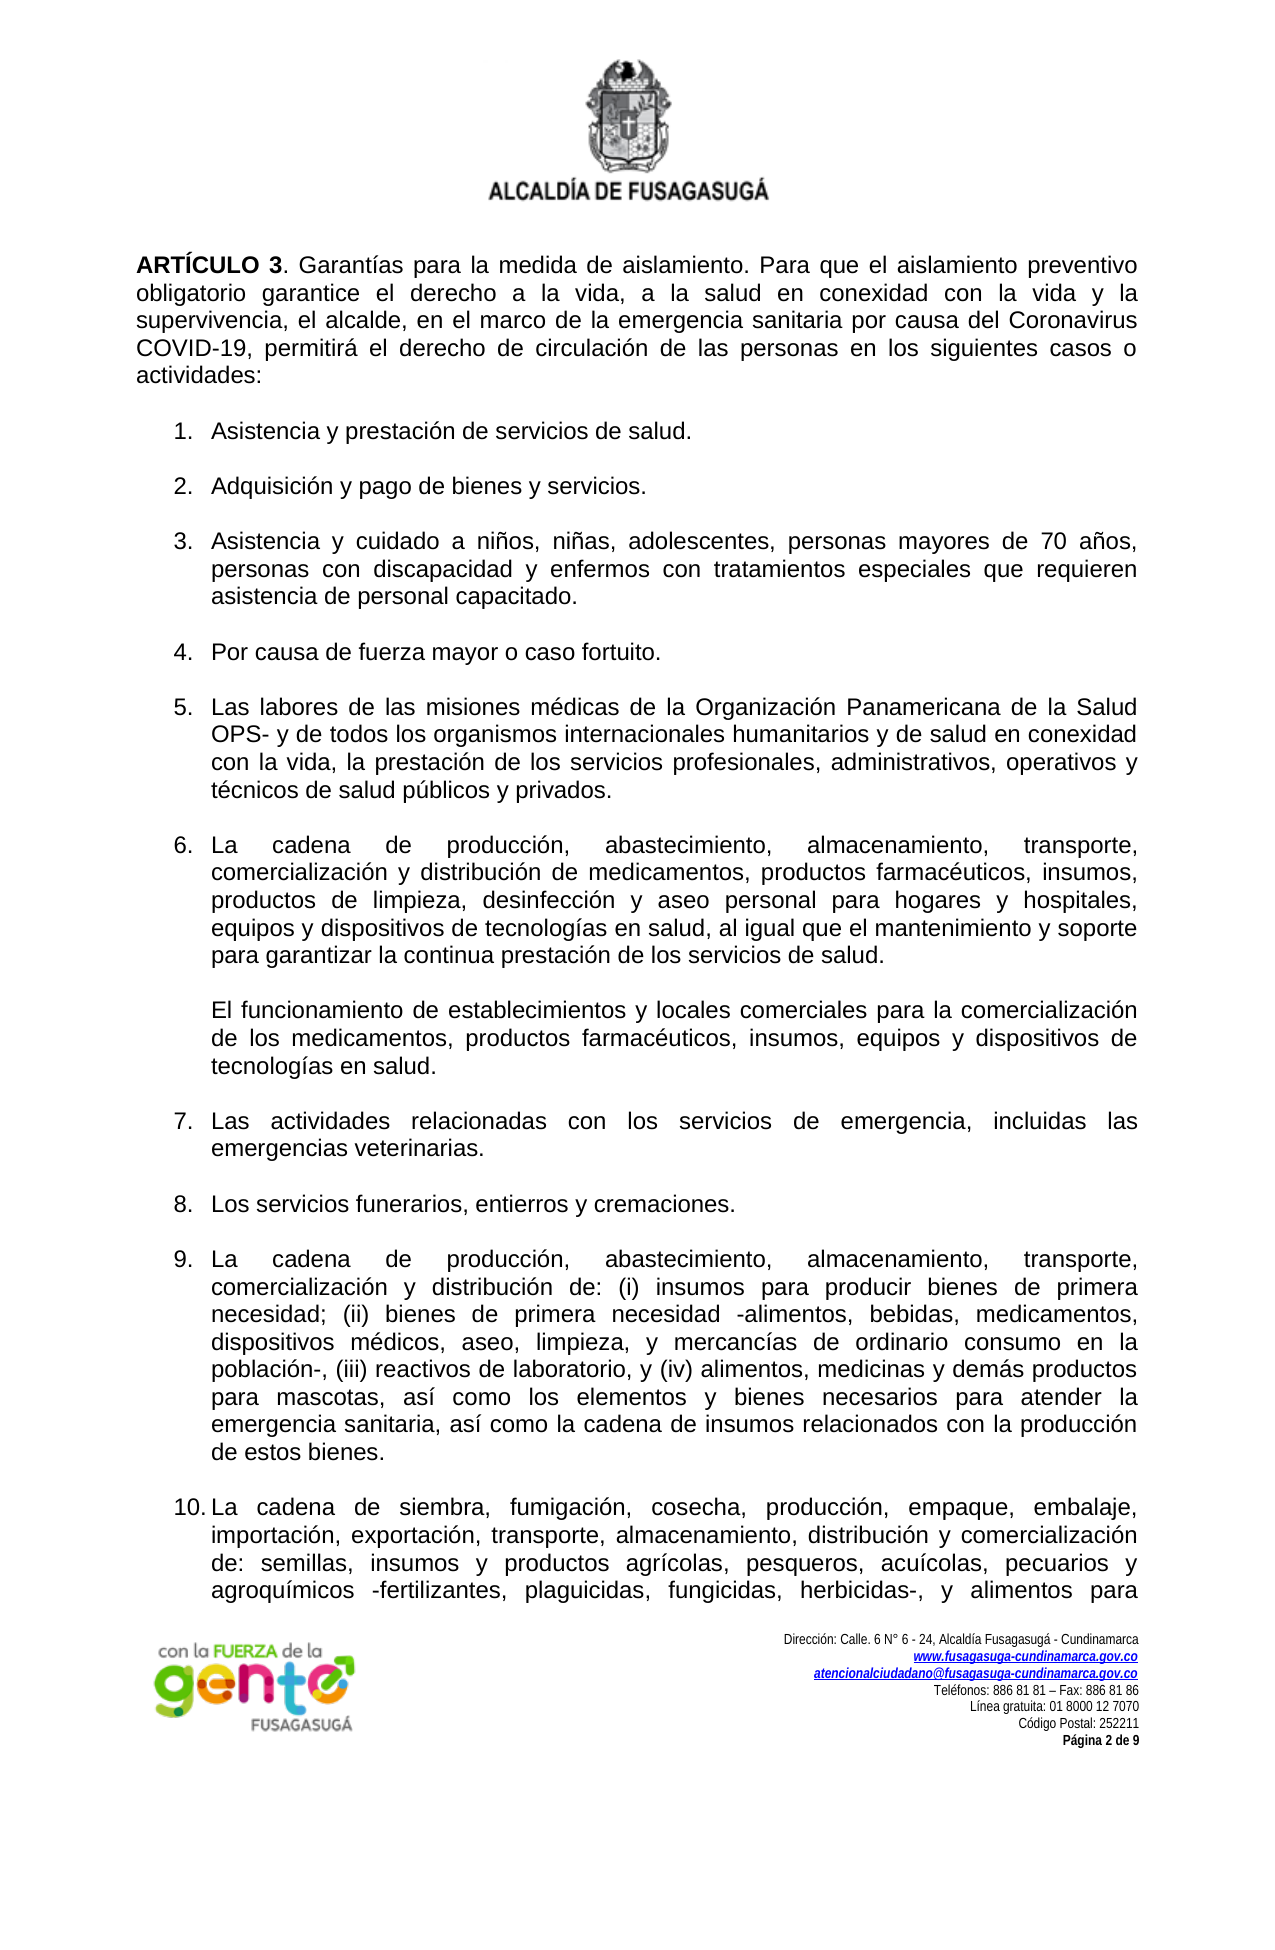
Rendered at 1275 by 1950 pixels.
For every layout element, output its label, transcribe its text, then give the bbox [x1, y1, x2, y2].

list Las labores de las misiones médicas de la Organización Panamericana de la Salud OPS- y de todos los organismos internacionales humanitarios y de salud en conexidad con la vida, la prestación de los servicios profesionales, administrativos, operativos y técnicos de salud públicos y privados. [173, 693, 1139, 803]
text ARTÍCULO 3. Garantías para la medida de aislamiento. Para que el aislamiento preventivo obligatorio garantice el derecho a la vida, a la salud en conexidad con la vida y la supervivencia, el alcalde, en el marco de la emergencia sanitaria por causa del Coronavirus COVID-19, permitirá el derecho de circulación de las personas en los siguientes casos o actividades: [136, 251, 1139, 389]
list La cadena de producción, abastecimiento, almacenamiento, transporte, comercialización y distribución de medicamentos, productos farmacéuticos, insumos, productos de limpieza, desinfección y aseo personal para hogares y hospitales, equipos y dispositivos de tecnologías en salud, al igual que el mantenimiento y soporte para garantizar la continua prestación de los servicios de salud. [173, 831, 1139, 969]
list Los servicios funerarios, entierros y cremaciones. [173, 1189, 1139, 1217]
picture [357, 59, 918, 208]
picture [135, 1627, 373, 1747]
list Por causa de fuerza mayor o caso fortuito. [173, 637, 1139, 665]
list El funcionamiento de establecimientos y locales comerciales para la comercialización de los medicamentos, productos farmacéuticos, insumos, equipos y dispositivos de tecnologías en salud. [211, 996, 1139, 1079]
list Las actividades relacionadas con los servicios de emergencia, incluidas las emergencias veterinarias. [173, 1107, 1139, 1162]
list Asistencia y prestación de servicios de salud. [173, 417, 1139, 444]
list La cadena de producción, abastecimiento, almacenamiento, transporte, comercialización y distribución de: (i) insumos para producir bienes de primera necesidad; (ii) bienes de primera necesidad -alimentos, bebidas, medicamentos, dispositivos médicos, aseo, limpieza, y mercancías de ordinario consumo en la población-, (iii) reactivos de laboratorio, y (iv) alimentos, medicinas y demás productos para mascotas, así como los elementos y bienes necesarios para atender la emergencia sanitaria, así como la cadena de insumos relacionados con la producción de estos bienes. [173, 1245, 1139, 1466]
list Asistencia y cuidado a niños, niñas, adolescentes, personas mayores de 70 años, personas con discapacidad y enfermos con tratamientos especiales que requieren asistencia de personal capacitado. [173, 527, 1139, 610]
list Adquisición y pago de bienes y servicios. [173, 472, 1139, 499]
